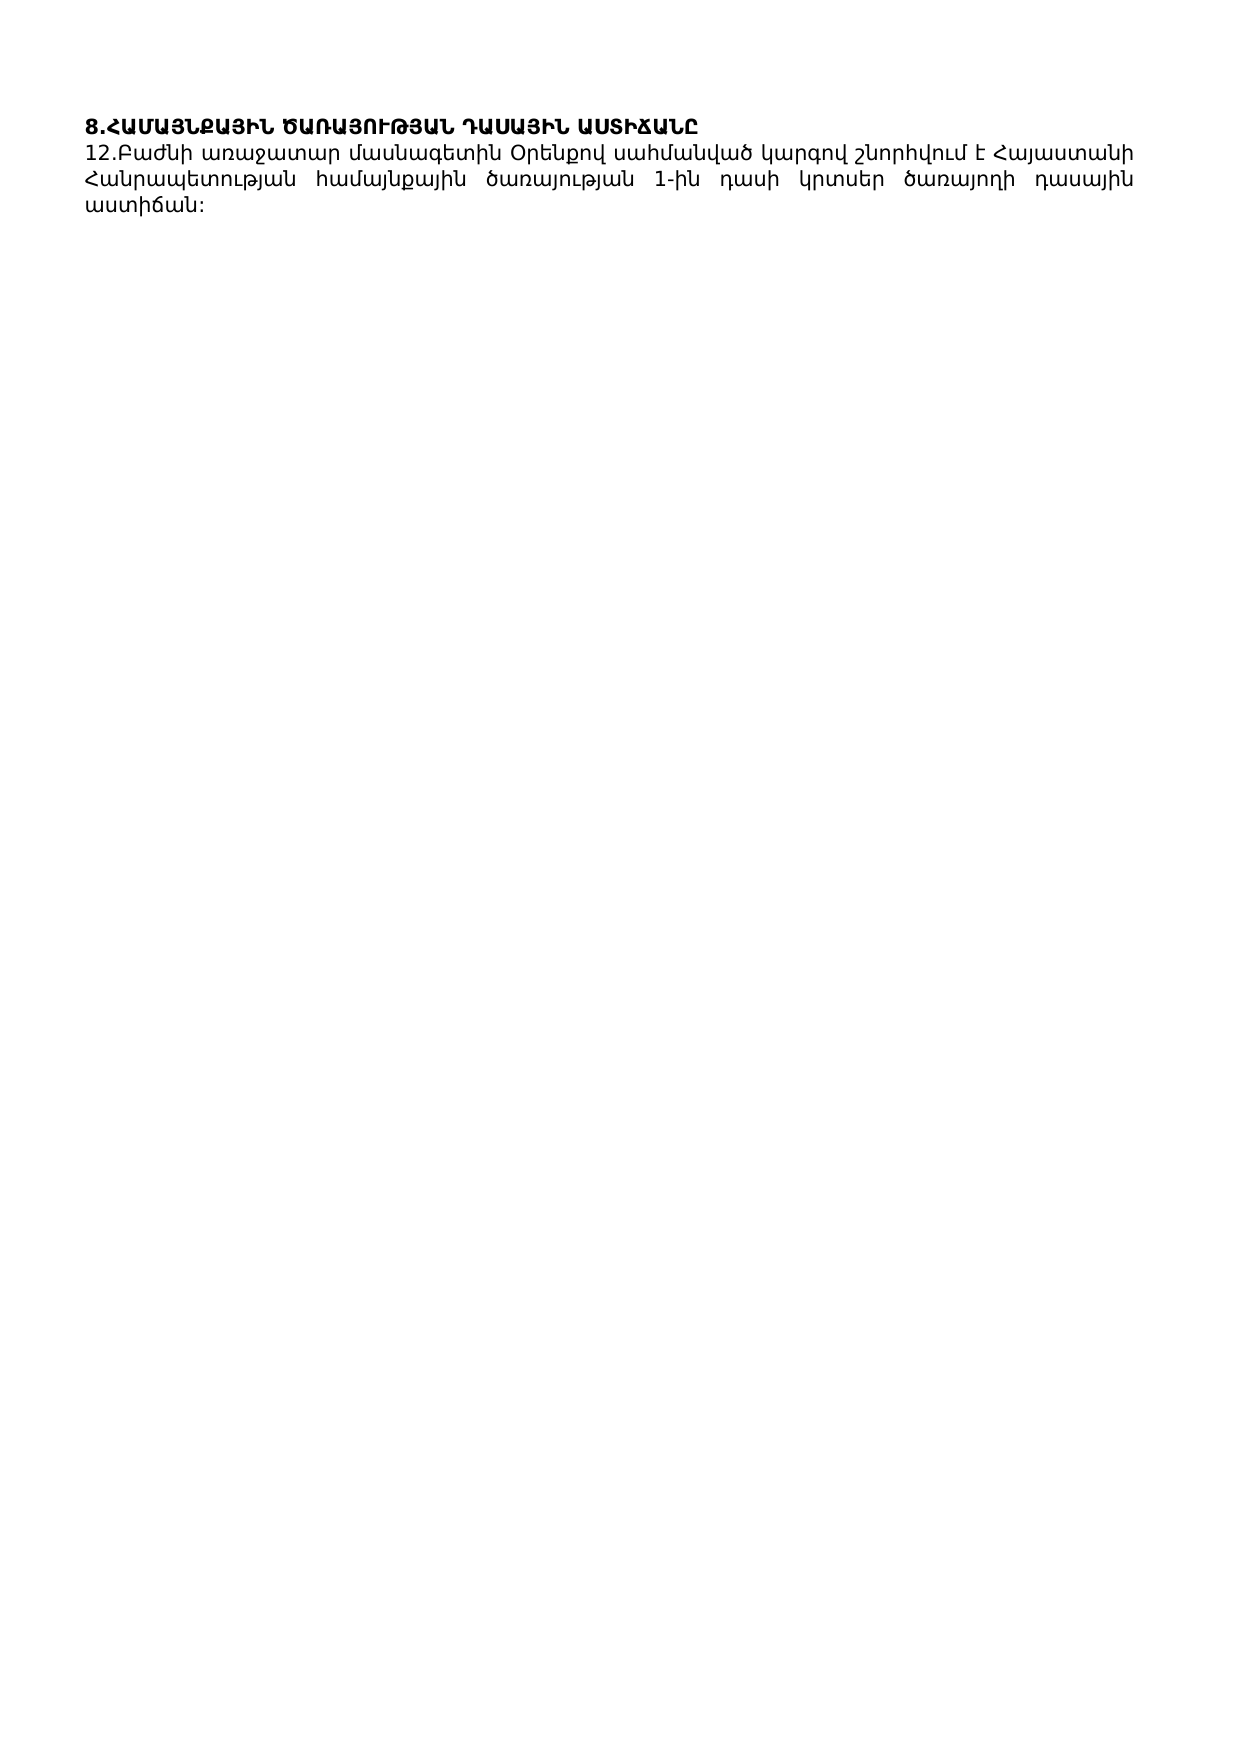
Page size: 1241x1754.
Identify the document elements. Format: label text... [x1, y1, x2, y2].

text 12.Բաժնի առաջատար մասնագետին Օրենքով սահմանված կարգով շնորհվում է Հայաստանի Հանրապետության համայնքային ծառայության 1-ին դասի կրտսեր ծառայողի դասային աստիճան: [84, 141, 1134, 217]
text 8.ՀԱՄԱՅՆՔԱՅԻՆ ԾԱՌԱՅՈՒԹՅԱՆ ԴԱՍԱՅԻՆ ԱՍՏԻՃԱՆԸ [84, 115, 1134, 139]
